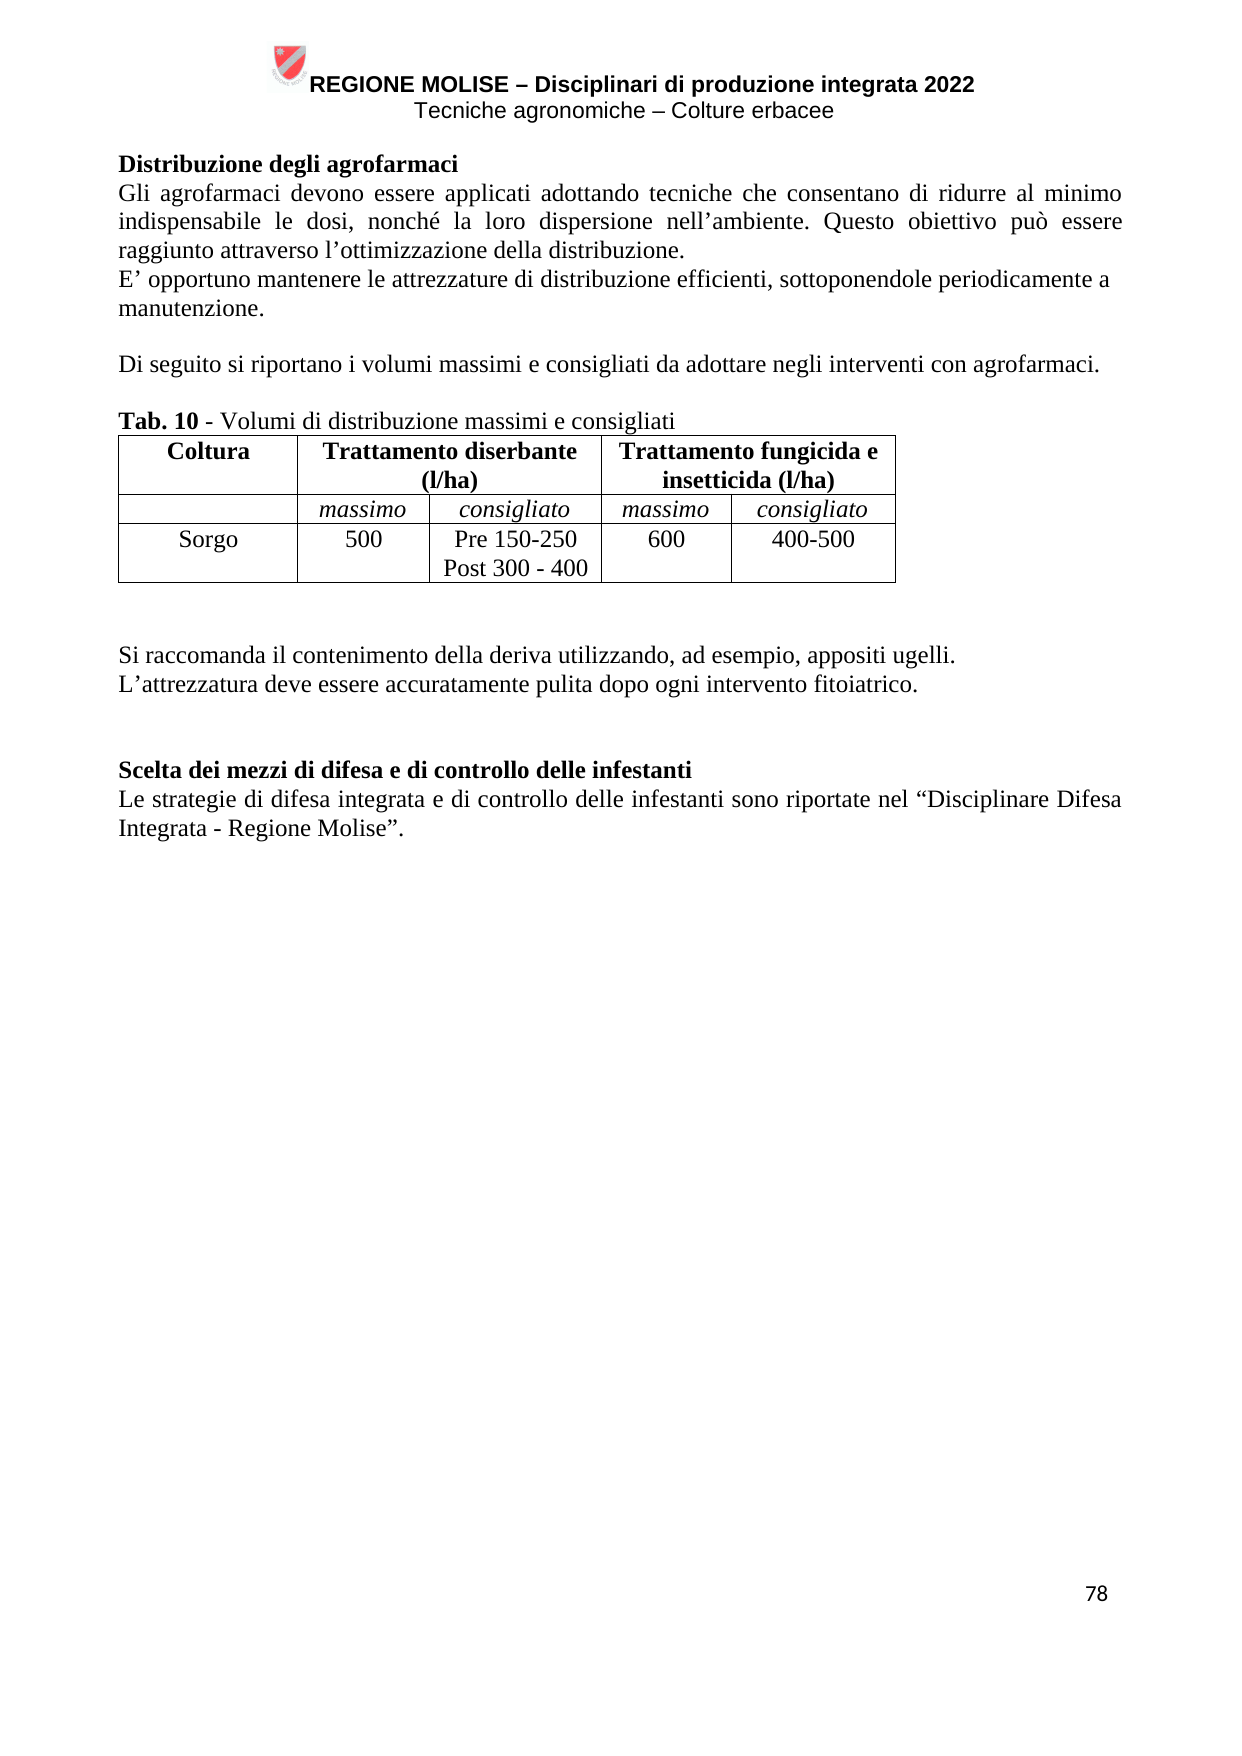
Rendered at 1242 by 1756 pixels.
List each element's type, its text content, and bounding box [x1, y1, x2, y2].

table_cell massimo [298, 495, 429, 523]
table_header Trattamento fungicida e insetticida (l/ha) [602, 436, 895, 493]
table_cell Pre 150-250 Post 300 - 400 [430, 524, 601, 582]
table_cell Sorgo [119, 524, 297, 582]
text Distribuzione degli agrofarmaci [118, 149, 1123, 178]
table_cell 600 [602, 524, 731, 582]
text Scelta dei mezzi di difesa e di controllo delle infestanti [118, 755, 1123, 784]
text Gli agrofarmaci devono essere applicati adottando tecniche che consentano di ridurre al minimo indispensabile le dosi, nonché la loro dispersione nell’ambiente. Questo obiettivo può essere raggiunto attraverso l’ottimizzazione della distribuzione. [118, 178, 1123, 264]
table_cell [119, 495, 297, 523]
table_cell 500 [298, 524, 429, 582]
text Tab. 10 - Volumi di distribuzione massimi e consigliati [118, 406, 1123, 435]
text Si raccomanda il contenimento della deriva utilizzando, ad esempio, appositi ugelli. [118, 640, 1123, 669]
table_header Trattamento diserbante (l/ha) [298, 436, 601, 493]
table_cell 400-500 [732, 524, 895, 582]
table_cell massimo [602, 495, 731, 523]
text E’ opportuno mantenere le attrezzature di distribuzione efficienti, sottoponendole periodicamente a manutenzione. [118, 264, 1123, 321]
text Di seguito si riportano i volumi massimi e consigliati da adottare negli interventi con agrofarmaci. [118, 349, 1123, 377]
table_cell consigliato [430, 495, 601, 523]
text Le strategie di difesa integrata e di controllo delle infestanti sono riportate nel “Disciplinare Difesa Integrata - Regione Molise”. [118, 784, 1123, 842]
table_header Coltura [119, 436, 297, 493]
table_cell consigliato [732, 495, 895, 523]
text L’attrezzatura deve essere accuratamente pulita dopo ogni intervento fitoiatrico. [118, 669, 1123, 698]
